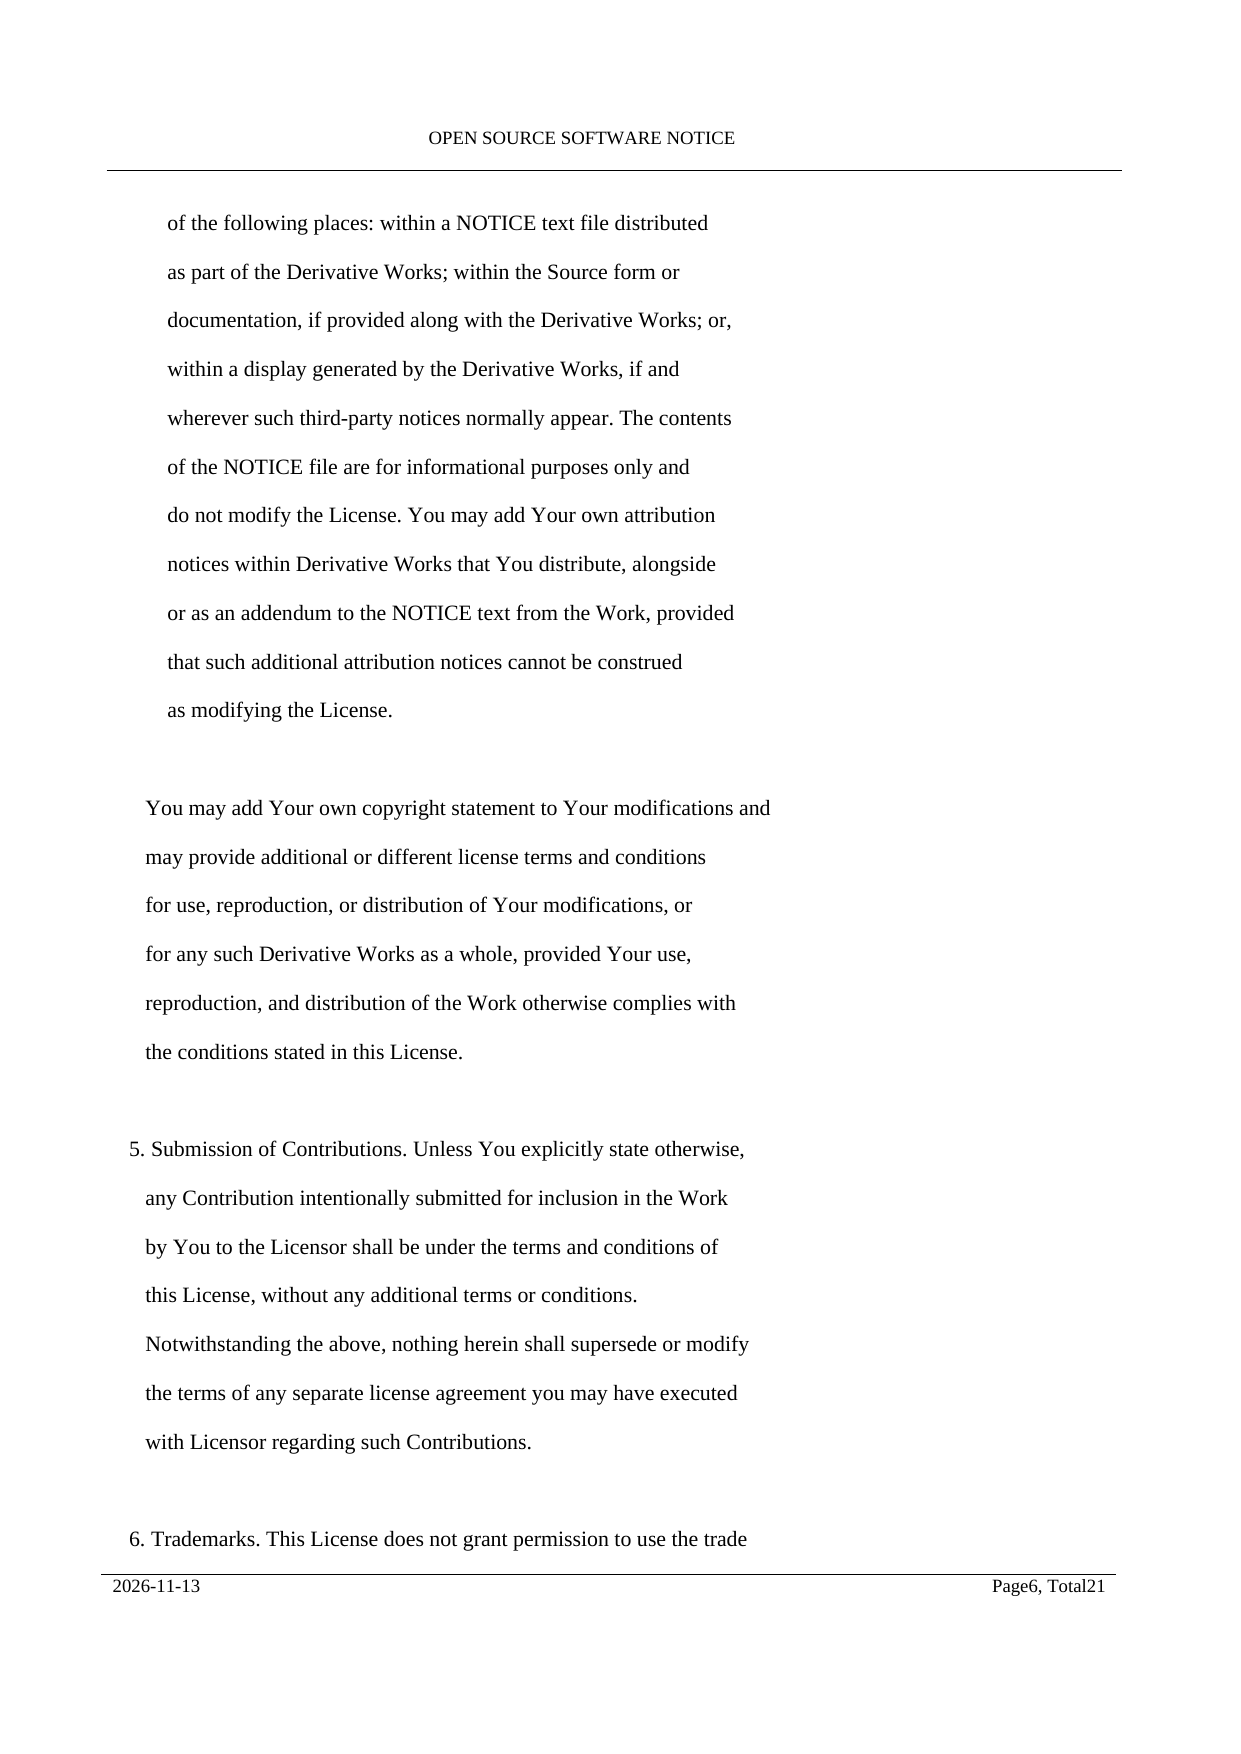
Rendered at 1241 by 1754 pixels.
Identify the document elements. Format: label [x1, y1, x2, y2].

text [112, 206, 1128, 1555]
